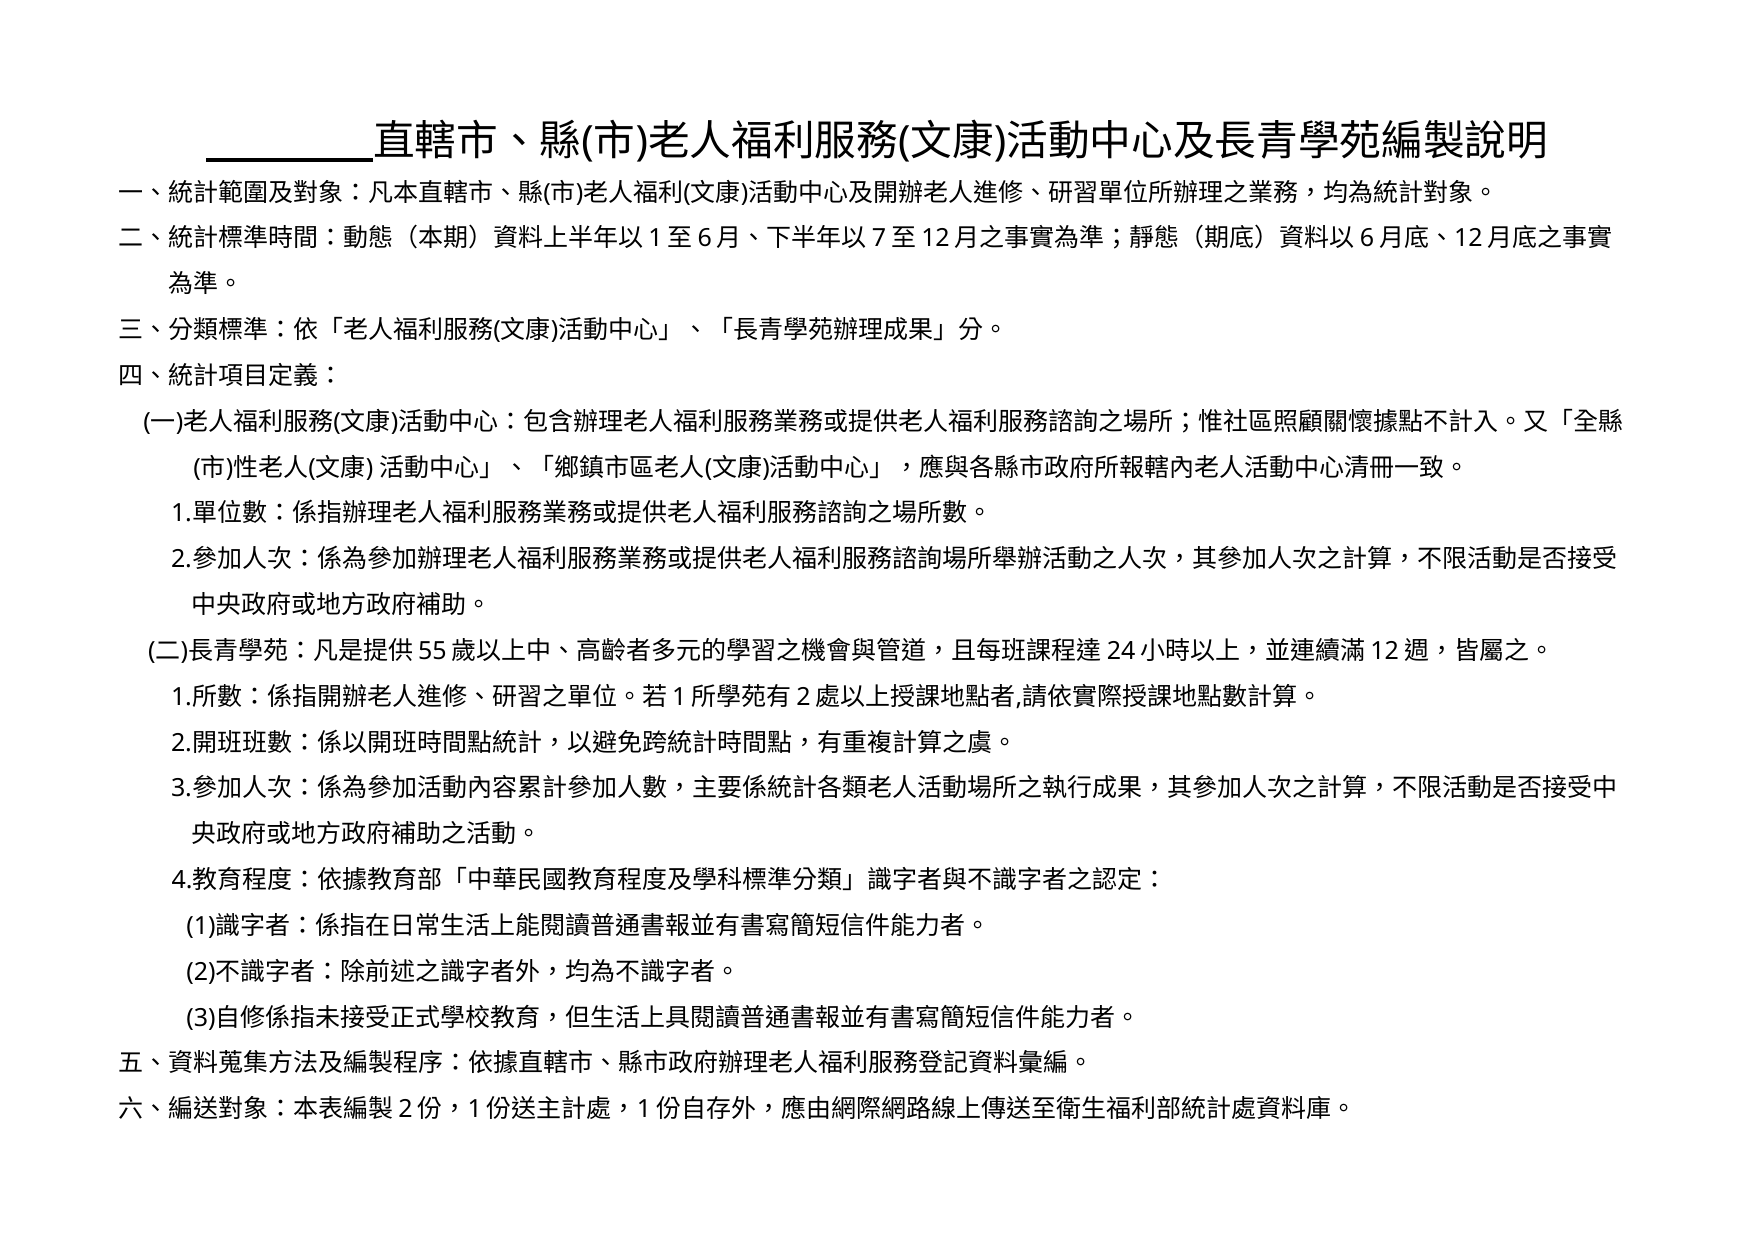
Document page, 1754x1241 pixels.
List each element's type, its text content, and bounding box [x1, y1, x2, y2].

text (3)自修係指未接受正式學校教育，但生活上具閱讀普通書報並有書寫簡短信件能力者。 [186, 989, 1636, 1035]
text 二、統計標準時間：動態（本期）資料上半年以1至6月、下半年以7至12月之事實為準；靜態（期底）資料以6月底、12月底之事實為準。 [118, 210, 1636, 302]
text 三、分類標準：依「老人福利服務(文康)活動中心」、「長青學苑辦理成果」分。 [118, 302, 1636, 348]
text (1)識字者：係指在日常生活上能閱讀普通書報並有書寫簡短信件能力者。 [186, 898, 1636, 943]
text 2.參加人次：係為參加辦理老人福利服務業務或提供老人福利服務諮詢場所舉辦活動之人次，其參加人次之計算，不限活動是否接受中央政府或地方政府補助。 [171, 531, 1636, 623]
text (二)長青學苑：凡是提供55歲以上中、高齡者多元的學習之機會與管道，且每班課程達24小時以上，並連續滿12週，皆屬之。 [148, 623, 1636, 668]
text 五、資料蒐集方法及編製程序：依據直轄市、縣市政府辦理老人福利服務登記資料彙編。 [118, 1035, 1636, 1081]
text 3.參加人次：係為參加活動內容累計參加人數，主要係統計各類老人活動場所之執行成果，其參加人次之計算，不限活動是否接受中央政府或地方政府補助之活動。 [171, 760, 1636, 852]
text 2.開班班數：係以開班時間點統計，以避免跨統計時間點，有重複計算之虞。 [171, 714, 1636, 760]
text 直轄市、縣(市)老人福利服務(文康)活動中心及長青學苑編製說明 [118, 118, 1636, 164]
text 1.所數：係指開辦老人進修、研習之單位。若1所學苑有2處以上授課地點者,請依實際授課地點數計算。 [171, 668, 1636, 714]
text 4.教育程度：依據教育部「中華民國教育程度及學科標準分類」識字者與不識字者之認定： [171, 852, 1636, 898]
text (2)不識字者：除前述之識字者外，均為不識字者。 [186, 943, 1636, 989]
text 四、統計項目定義： [118, 348, 1636, 393]
text (一)老人福利服務(文康)活動中心：包含辦理老人福利服務業務或提供老人福利服務諮詢之場所；惟社區照顧關懷據點不計入。又「全縣(市)性老人(文康) 活動中心」、「鄉鎮市區老人(文康)活動中心」，應與各縣市政府所報轄內老人活動中心清冊一致。 [143, 393, 1636, 485]
text 一、統計範圍及對象：凡本直轄市、縣(市)老人福利(文康)活動中心及開辦老人進修、研習單位所辦理之業務，均為統計對象。 [118, 164, 1636, 210]
text 六、編送對象：本表編製2份，1份送主計處，1份自存外，應由網際網路線上傳送至衛生福利部統計處資料庫。 [118, 1081, 1636, 1127]
text 1.單位數：係指辦理老人福利服務業務或提供老人福利服務諮詢之場所數。 [171, 485, 1636, 531]
